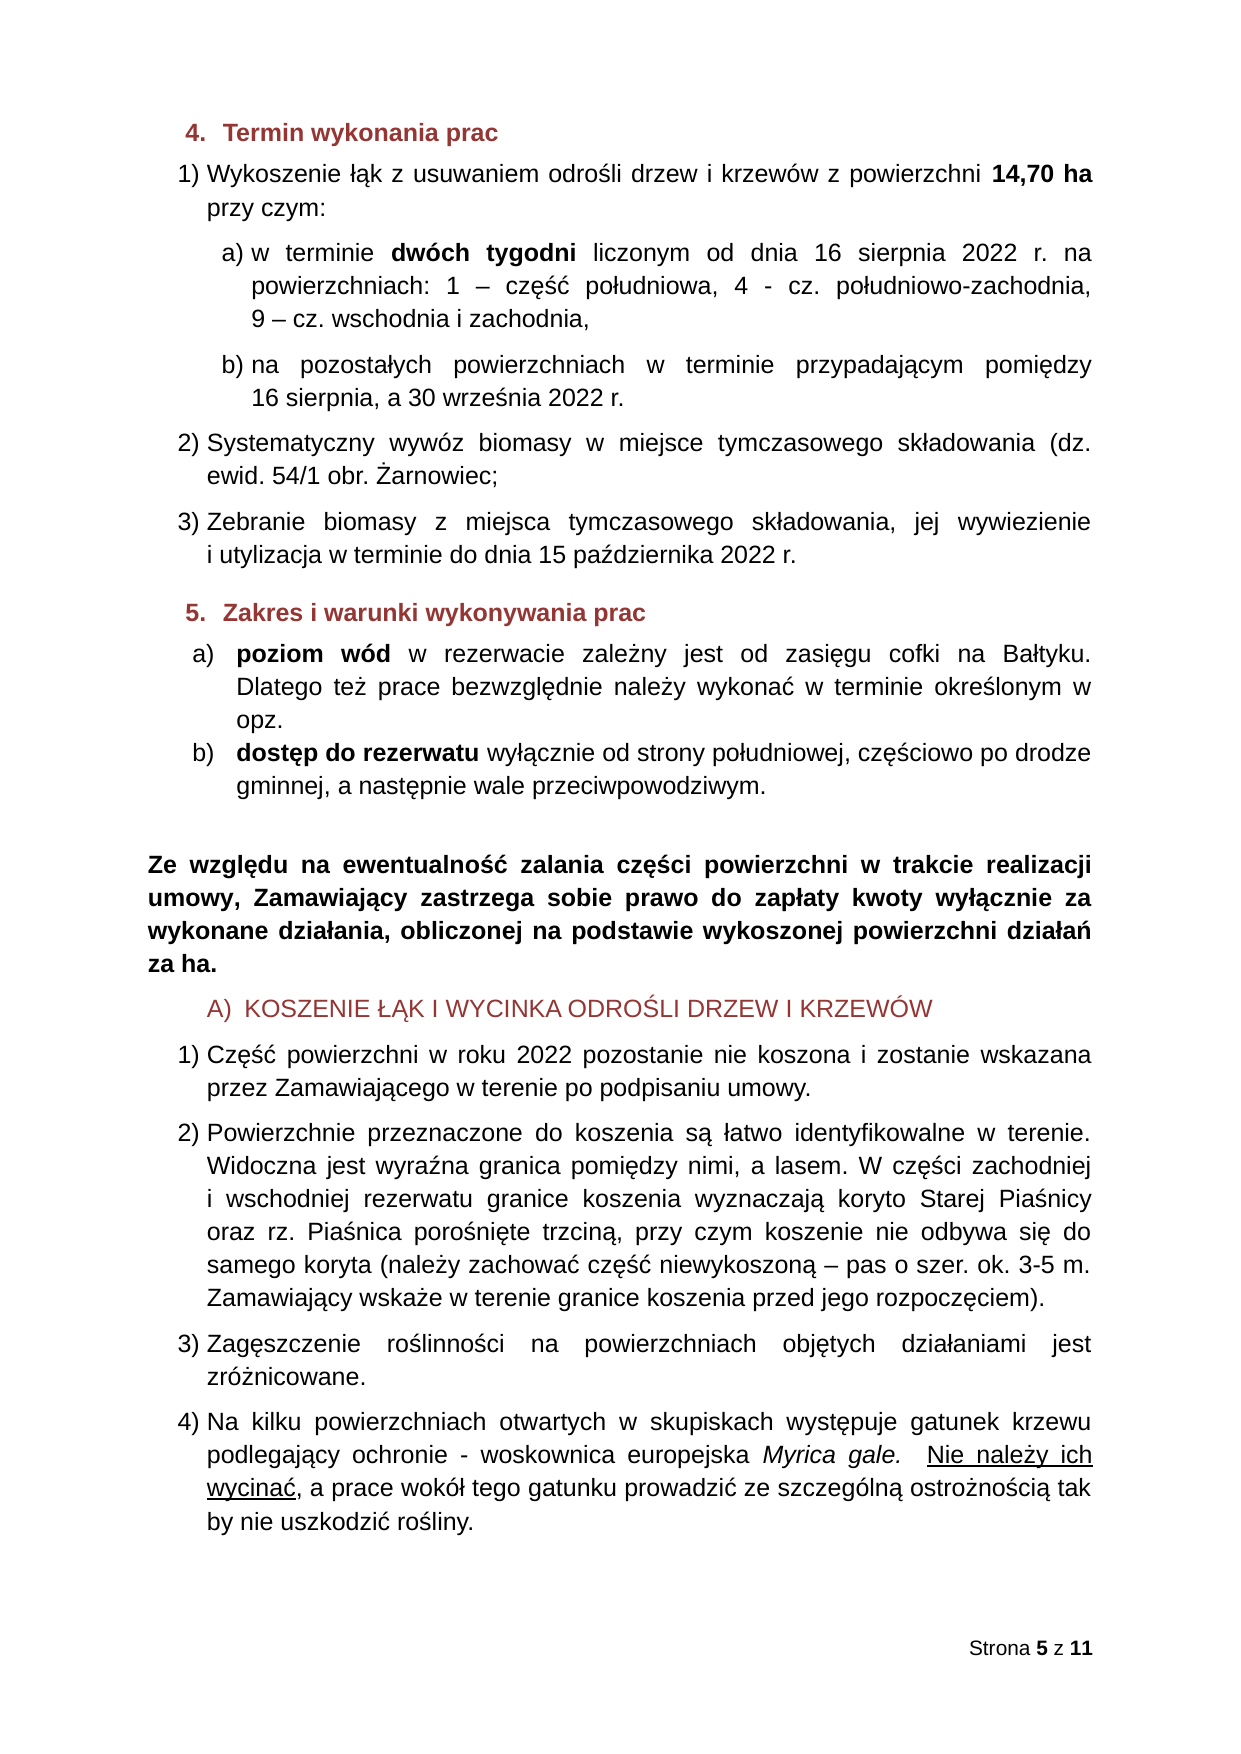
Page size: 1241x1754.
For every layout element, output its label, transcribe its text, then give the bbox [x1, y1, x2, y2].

list Powierzchnie przeznaczone do koszenia są łatwo identyfikowalne w terenie. Widoczna jest wyraźna granica pomiędzy nimi, a lasem. W części zachodniej i wschodniej rezerwatu granice koszenia wyznaczają koryto Starej Piaśnicy oraz rz. Piaśnica porośnięte trzciną, przy czym koszenie nie odbywa się do samego koryta (należy zachować część niewykoszoną – pas o szer. ok. 3-5 m. Zamawiający wskaże w terenie granice koszenia przed jego rozpoczęciem). [177, 1118, 1093, 1312]
list Zebranie biomasy z miejsca tymczasowego składowania, jej wywiezienie i utylizacja w terminie do dnia 15 października 2022 r. [177, 507, 1093, 568]
list w terminie dwóch tygodni liczonym od dnia 16 sierpnia 2022 r. na powierzchniach: 1 – część południowa, 4 - cz. południowo-zachodnia, 9 – cz. wschodnia i zachodnia, [221, 238, 1093, 333]
text Ze względu na ewentualność zalania części powierzchni w trakcie realizacji umowy, Zamawiający zastrzega sobie prawo do zapłaty kwoty wyłącznie za wykonane działania, obliczonej na podstawie wykoszonej powierzchni działań za ha. [148, 849, 1093, 977]
list Wykoszenie łąk z usuwaniem odrośli drzew i krzewów z powierzchni 14,70 ha przy czym: [177, 159, 1093, 221]
list dostęp do rezerwatu wyłącznie od strony południowej, częściowo po drodze gminnej, a następnie wale przeciwpowodziwym. [192, 738, 1093, 800]
list KOSZENIE ŁĄK I WYCINKA ODROŚLI DRZEW I KRZEWÓW [207, 994, 1093, 1023]
list Na kilku powierzchniach otwartych w skupiskach występuje gatunek krzewu podlegający ochronie - woskownica europejska Myrica gale. Nie należy ich wycinać, a prace wokół tego gatunku prowadzić ze szczególną ostrożnością tak by nie uszkodzić rośliny. [177, 1407, 1093, 1535]
list Systematyczny wywóz biomasy w miejsce tymczasowego składowania (dz. ewid. 54/1 obr. Żarnowiec; [177, 428, 1093, 490]
list Zagęszczenie roślinności na powierzchniach objętych działaniami jest zróżnicowane. [177, 1329, 1093, 1391]
list Termin wykonania prac [185, 118, 1093, 147]
list Zakres i warunki wykonywania prac [185, 598, 1093, 626]
list poziom wód w rezerwacie zależny jest od zasięgu cofki na Bałtyku. Dlatego też prace bezwzględnie należy wykonać w terminie określonym w opz. [192, 639, 1093, 734]
list na pozostałych powierzchniach w terminie przypadającym pomiędzy 16 sierpnia, a 30 września 2022 r. [221, 349, 1093, 411]
list Część powierzchni w roku 2022 pozostanie nie koszona i zostanie wskazana przez Zamawiającego w terenie po podpisaniu umowy. [177, 1040, 1093, 1101]
